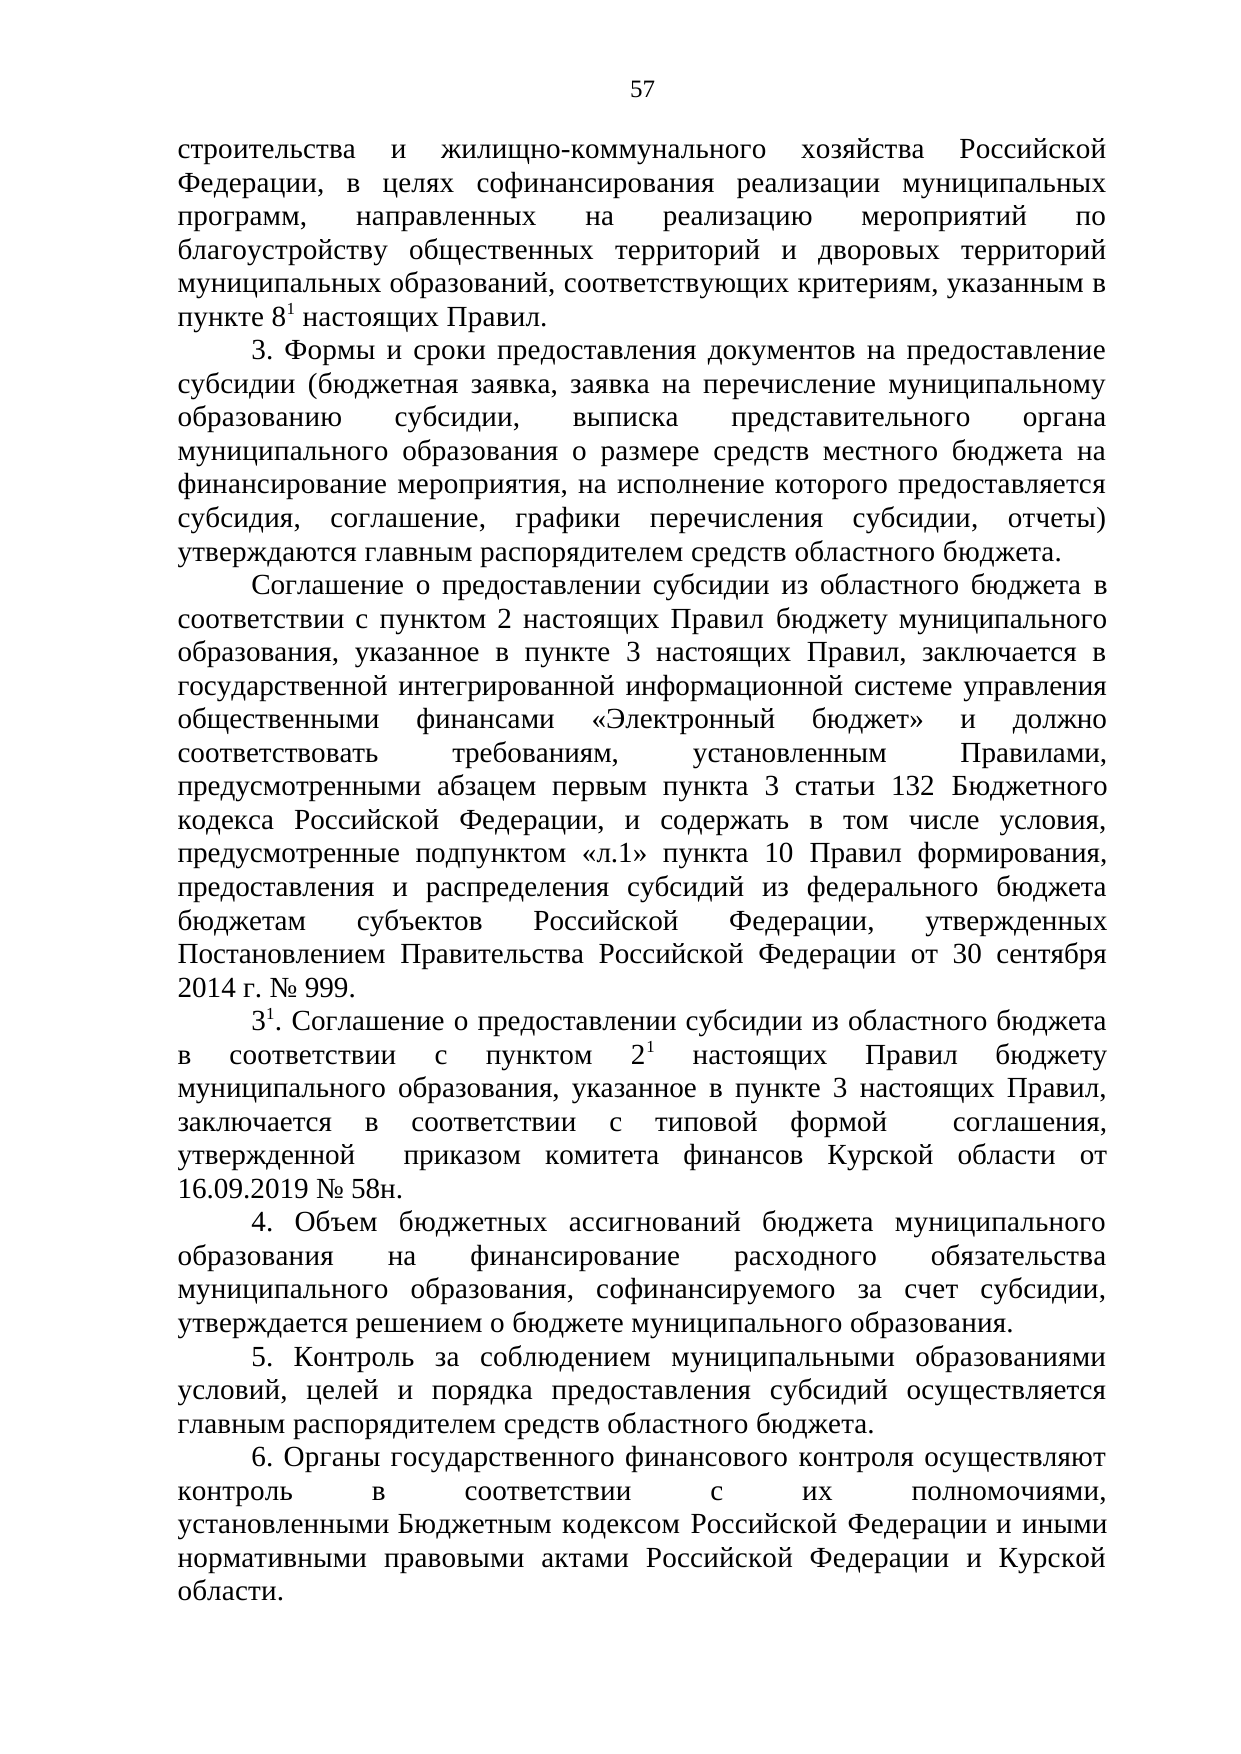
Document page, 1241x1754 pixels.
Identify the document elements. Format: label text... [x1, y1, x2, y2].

text 3. Формы и сроки предоставления документов на предоставление субсидии (бюджетная заявка, заявка на перечисление муниципальному образованию субсидии, выписка представительного органа муниципального образования о размере средств местного бюджета на финансирование мероприятия, на исполнение которого предоставляется субсидия, соглашение, графики перечисления субсидии, отчеты) утверждаются главным распорядителем средств областного бюджета. [177, 332, 1107, 567]
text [177, 131, 1107, 332]
text 5. Контроль за соблюдением муниципальными образованиями условий, целей и порядка предоставления субсидий осуществляется главным распорядителем средств областного бюджета. [177, 1339, 1107, 1439]
text Соглашение о предоставлении субсидии из областного бюджета в соответствии с пунктом 2 настоящих Правил бюджету муниципального образования, указанное в пункте 3 настоящих Правил, заключается в государственной интегрированной информационной системе управления общественными финансами «Электронный бюджет» и должно соответствовать требованиям, установленным Правилами, предусмотренными абзацем первым пункта 3 статьи 132 Бюджетного кодекса Российской Федерации, и содержать в том числе условия, предусмотренные подпунктом «л.1» пункта 10 Правил формирования, предоставления и распределения субсидий из федерального бюджета бюджетам субъектов Российской Федерации, утвержденных Постановлением Правительства Российской Федерации от 30 сентября 2014 г. № 999. [177, 567, 1107, 1003]
text 4. Объем бюджетных ассигнований бюджета муниципального образования на финансирование расходного обязательства муниципального образования, софинансируемого за счет субсидии, утверждается решением о бюджете муниципального образования. [177, 1204, 1107, 1339]
text 6. Органы государственного финансового контроля осуществляют контроль в соответствии с их полномочиями, установленными Бюджетным кодексом Российской Федерации и иными нормативными правовыми актами Российской Федерации и Курской области. [177, 1439, 1107, 1607]
text 31. Соглашение о предоставлении субсидии из областного бюджета в соответствии с пунктом 21 настоящих Правил бюджету муниципального образования, указанное в пункте 3 настоящих Правил, заключается в соответствии с типовой формой соглашения, утвержденной приказом комитета финансов Курской области от 16.09.2019 № 58н. [177, 1003, 1107, 1204]
